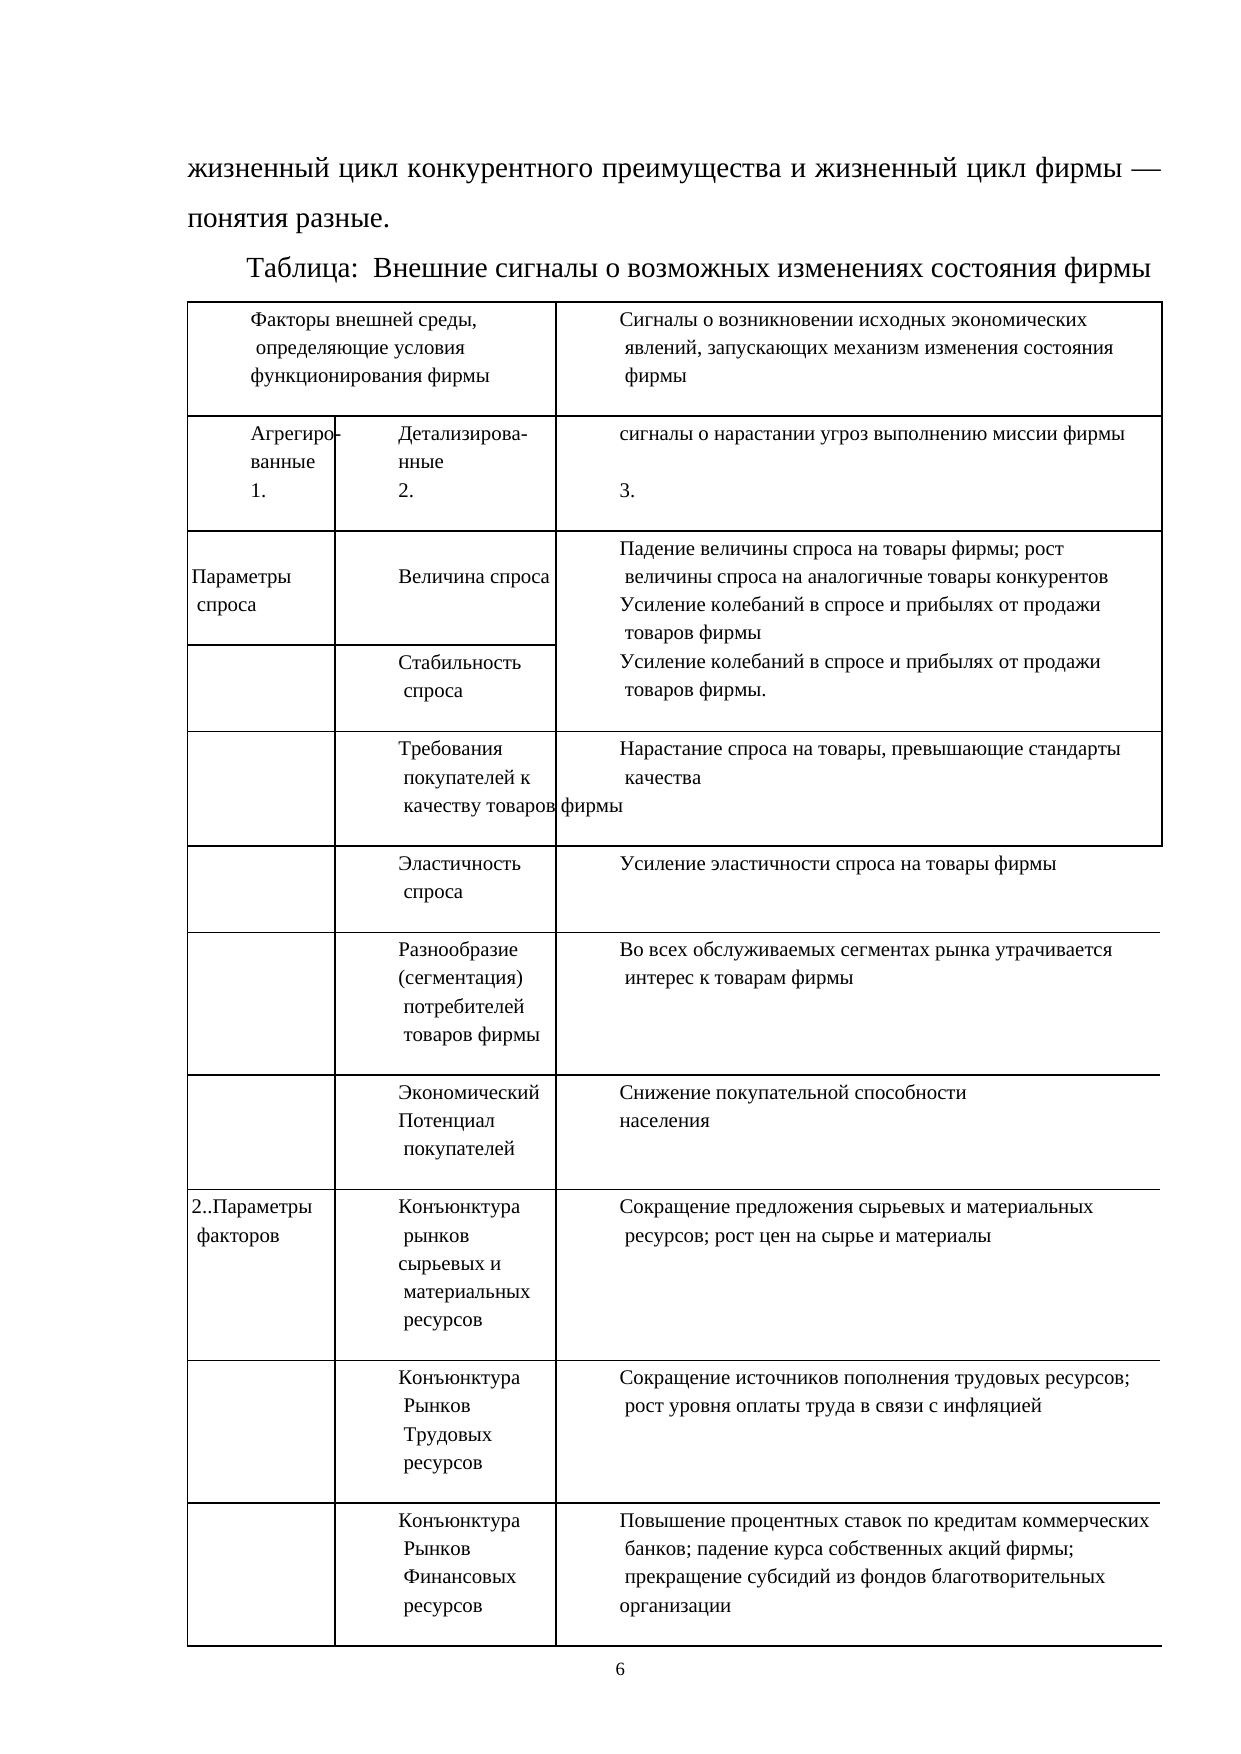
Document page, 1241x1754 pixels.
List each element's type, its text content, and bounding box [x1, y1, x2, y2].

table_header Сигналы о возникновении исходных экономических явлений, запускающих механизм изменения состояния фирмы [557, 303, 1161, 415]
table_cell [188, 933, 334, 1074]
table_cell Конъюнктура рынков сырьевых и материальных ресурсов [336, 1190, 555, 1359]
table_cell Параметры спроса [188, 532, 334, 644]
table_cell [188, 646, 334, 731]
table_cell Конъюнктура Рынков Трудовых ресурсов [336, 1361, 555, 1502]
table_cell Усиление эластичности спроса на товары фирмы [557, 847, 1162, 931]
table_cell [188, 1361, 334, 1502]
table_cell Разнообразие (сегментация) потребителей товаров фирмы [336, 933, 555, 1074]
table_cell Падение величины спроса на товары фирмы; рост величины спроса на аналогичные товары конкурентов Усиление колебаний в спросе и прибылях от продажи товаров фирмы Усиление колебаний в спросе и прибылях от продажи товаров фирмы. [557, 532, 1161, 731]
table_header Факторы внешней среды, определяющие условия функционирования фирмы [188, 303, 555, 415]
table_cell [188, 1504, 334, 1645]
table_cell Сокращение источников пополнения трудовых ресурсов; рост уровня оплаты труда в связи с инфляцией [557, 1360, 1162, 1502]
table_cell сигналы о нарастании угроз выполнению миссии фирмы 3. [557, 417, 1161, 530]
table_cell Нарастание спроса на товары, превышающие стандарты качества [557, 732, 1161, 845]
table_cell Во всех обслуживаемых сегментах рынка утрачивается интерес к товарам фирмы [557, 931, 1162, 1074]
table_cell Экономический Потенциал покупателей [336, 1076, 555, 1188]
table_cell [188, 732, 334, 845]
table_cell Величина спроса [336, 532, 555, 644]
table_cell Сокращение предложения сырьевых и материальных ресурсов; рост цен на сырье и материалы [557, 1189, 1162, 1359]
table_cell Эластичность спроса [336, 847, 555, 931]
table_cell Конъюнктура Рынков Финансовых ресурсов [336, 1504, 555, 1645]
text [187, 150, 1162, 234]
table_cell Повышение процентных ставок по кредитам коммерческих банков; падение курса собственных акций фирмы; прекращение субсидий из фондов благотворительных организации [557, 1502, 1162, 1645]
table_cell Детализирова- нные 2. [336, 417, 555, 530]
table_cell [188, 1076, 334, 1188]
subtitle Таблица: Внешние сигналы о возможных изменениях состояния фирмы [187, 251, 1162, 284]
table_cell Снижение покупательной способности населения [557, 1074, 1162, 1188]
table_cell [188, 847, 334, 931]
table_cell Стабильность спроса [336, 646, 555, 731]
table_cell Агрегиро- ванные 1. [188, 417, 334, 530]
table_cell Требования покупателей к качеству товаров фирмы [336, 732, 555, 845]
table_cell 2..Параметры факторов [188, 1190, 334, 1359]
